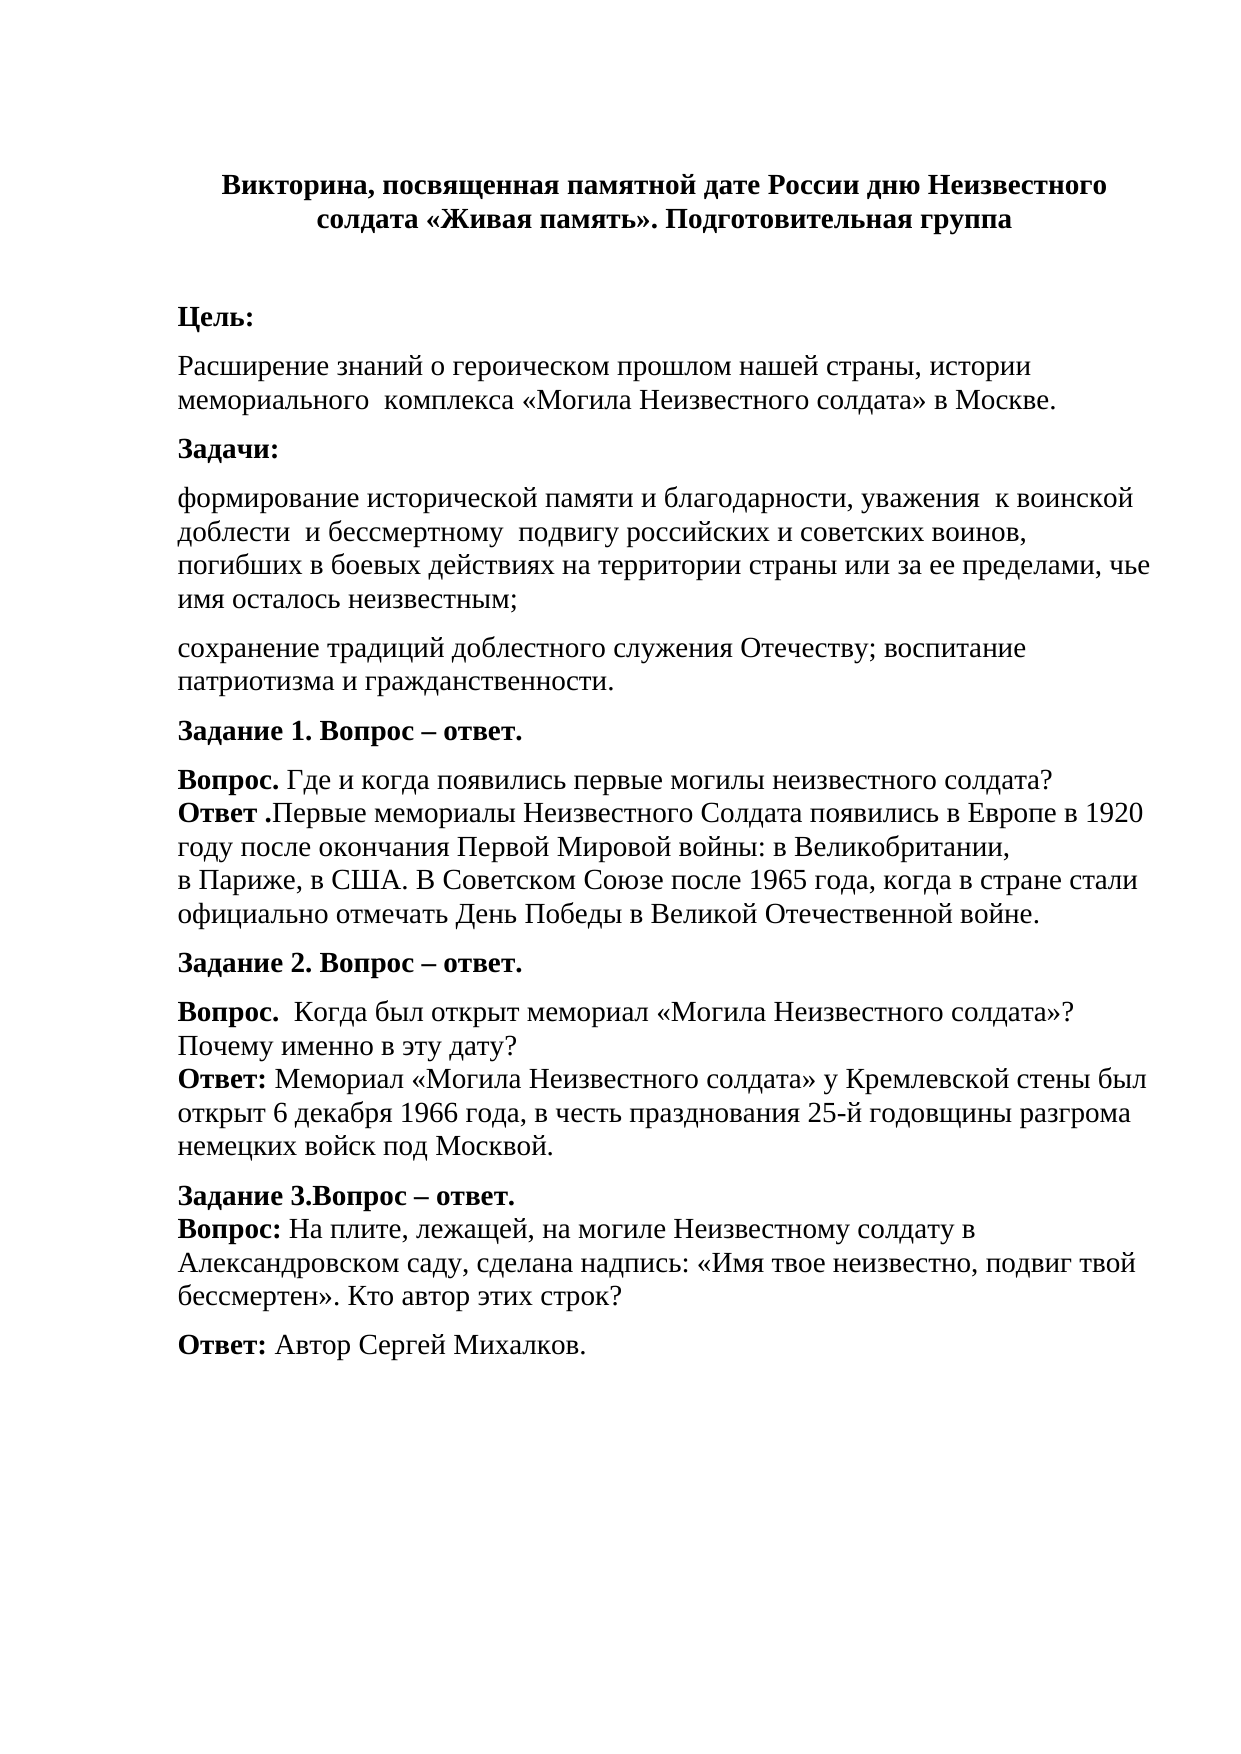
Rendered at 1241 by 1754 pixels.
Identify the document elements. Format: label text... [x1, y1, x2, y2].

text Задачи: [177, 431, 1152, 464]
text Ответ: Автор Сергей Михалков. [177, 1327, 1152, 1361]
text Вопрос. Где и когда появились первые могилы неизвестного солдата? Ответ .Первые мемориалы Неизвестного Солдата появились в Европе в 1920 году после окончания Первой Мировой войны: в Великобритании, в Париже, в США. В Советском Союзе после 1965 года, когда в стране стали официально отмечать День Победы в Великой Отечественной войне. [177, 762, 1152, 929]
text Расширение знаний о героическом прошлом нашей страны, истории мемориального комплекса «Могила Неизвестного солдата» в Москве. [177, 348, 1152, 415]
text Викторина, посвященная памятной дате России дню Неизвестного солдата «Живая память». Подготовительная группа [177, 167, 1152, 234]
text Задание 3.Вопрос – ответ. Вопрос: На плите, лежащей, на могиле Неизвестному солдату в Александровском саду, сделана надпись: «Имя твое неизвестно, подвиг твой бессмертен». Кто автор этих строк? [177, 1178, 1152, 1312]
text Вопрос. Когда был открыт мемориал «Могила Неизвестного солдата»? Почему именно в эту дату? Ответ: Мемориал «Могила Неизвестного солдата» у Кремлевской стены был открыт 6 декабря 1966 года, в честь празднования 25-й годовщины разгрома немецких войск под Москвой. [177, 994, 1152, 1162]
text Задание 2. Вопрос – ответ. [177, 945, 1152, 979]
text Задание 1. Вопрос – ответ. [177, 713, 1152, 746]
text формирование исторической памяти и благодарности, уважения к воинской доблести и бессмертному подвигу российских и советских воинов, погибших в боевых действиях на территории страны или за ее пределами, чье имя осталось неизвестным; [177, 480, 1152, 614]
text сохранение традиций доблестного служения Отечеству; воспитание патриотизма и гражданственности. [177, 630, 1152, 697]
text Цель: [177, 299, 1152, 333]
